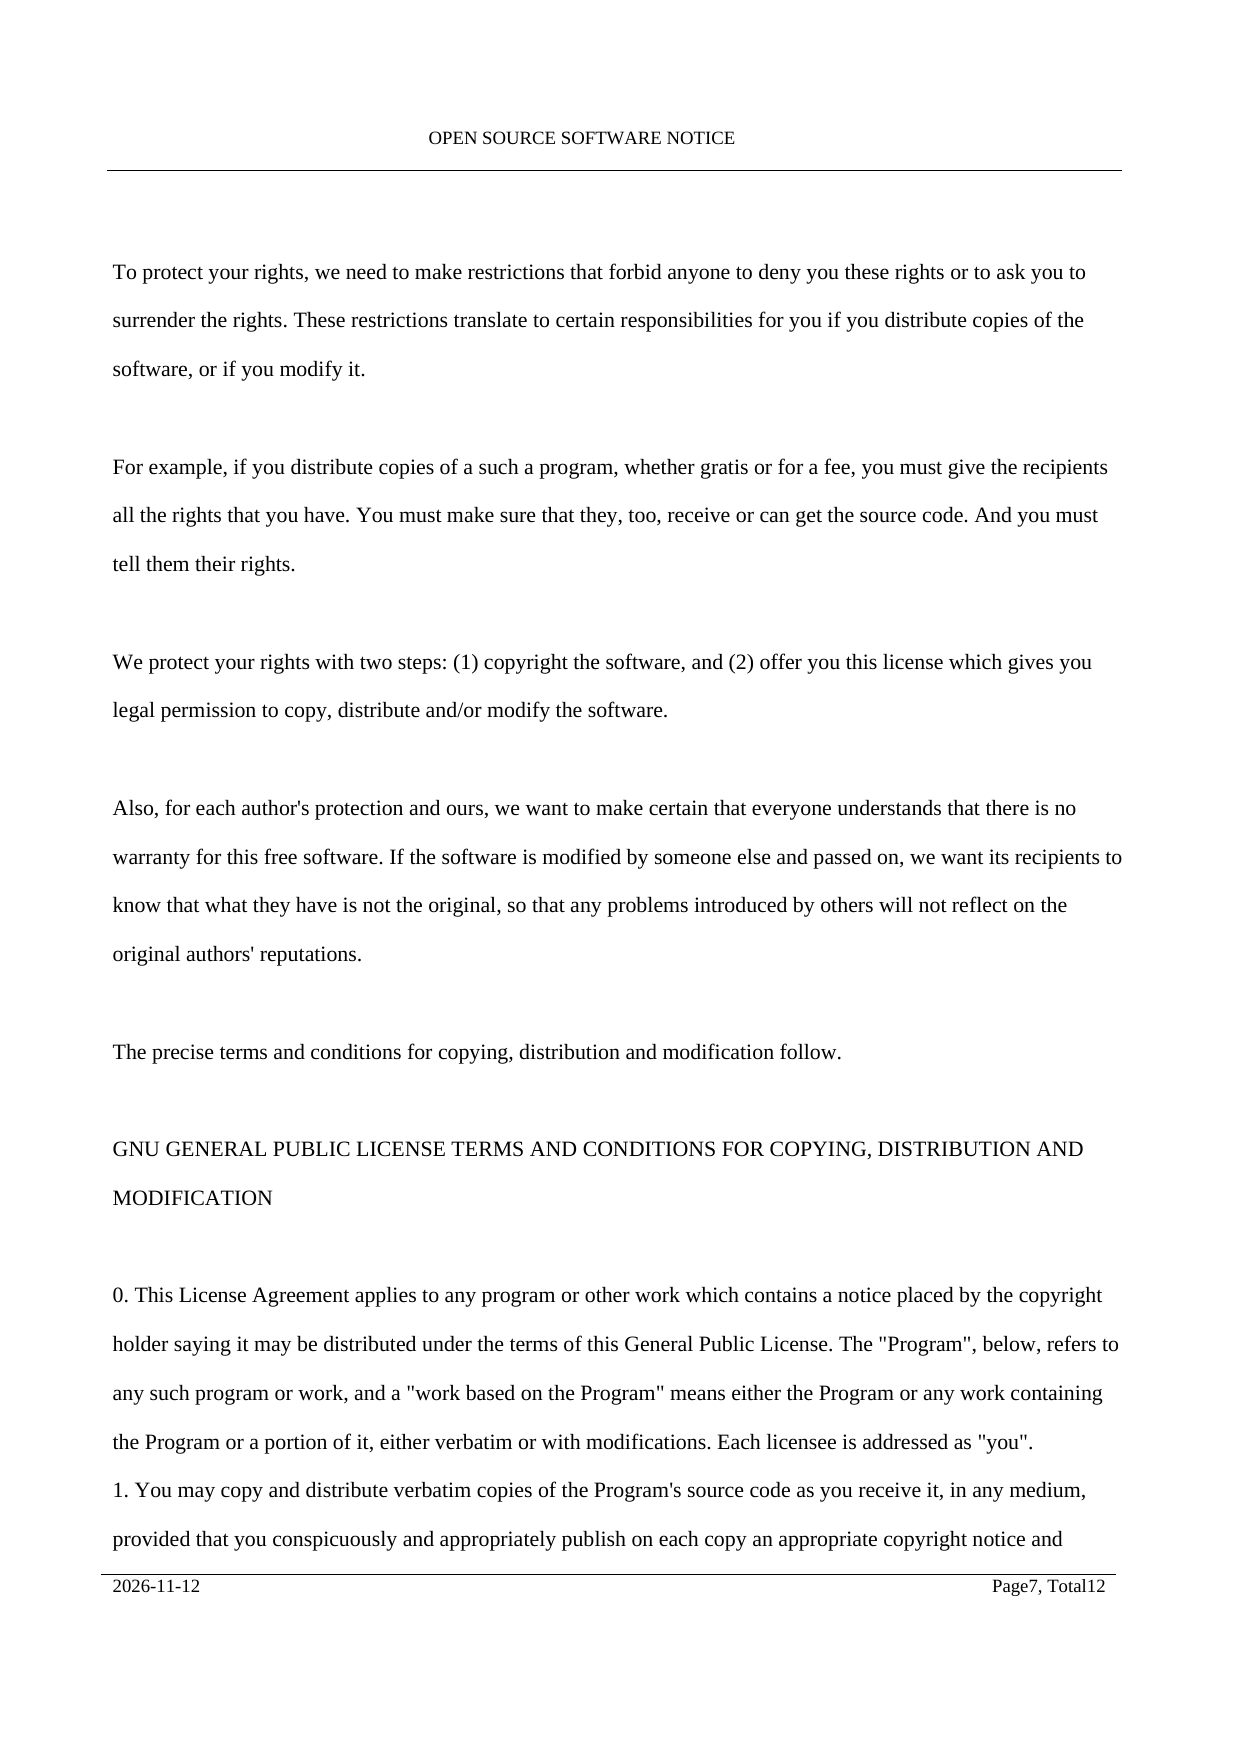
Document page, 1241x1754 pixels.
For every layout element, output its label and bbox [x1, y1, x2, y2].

text [112, 206, 1128, 1555]
